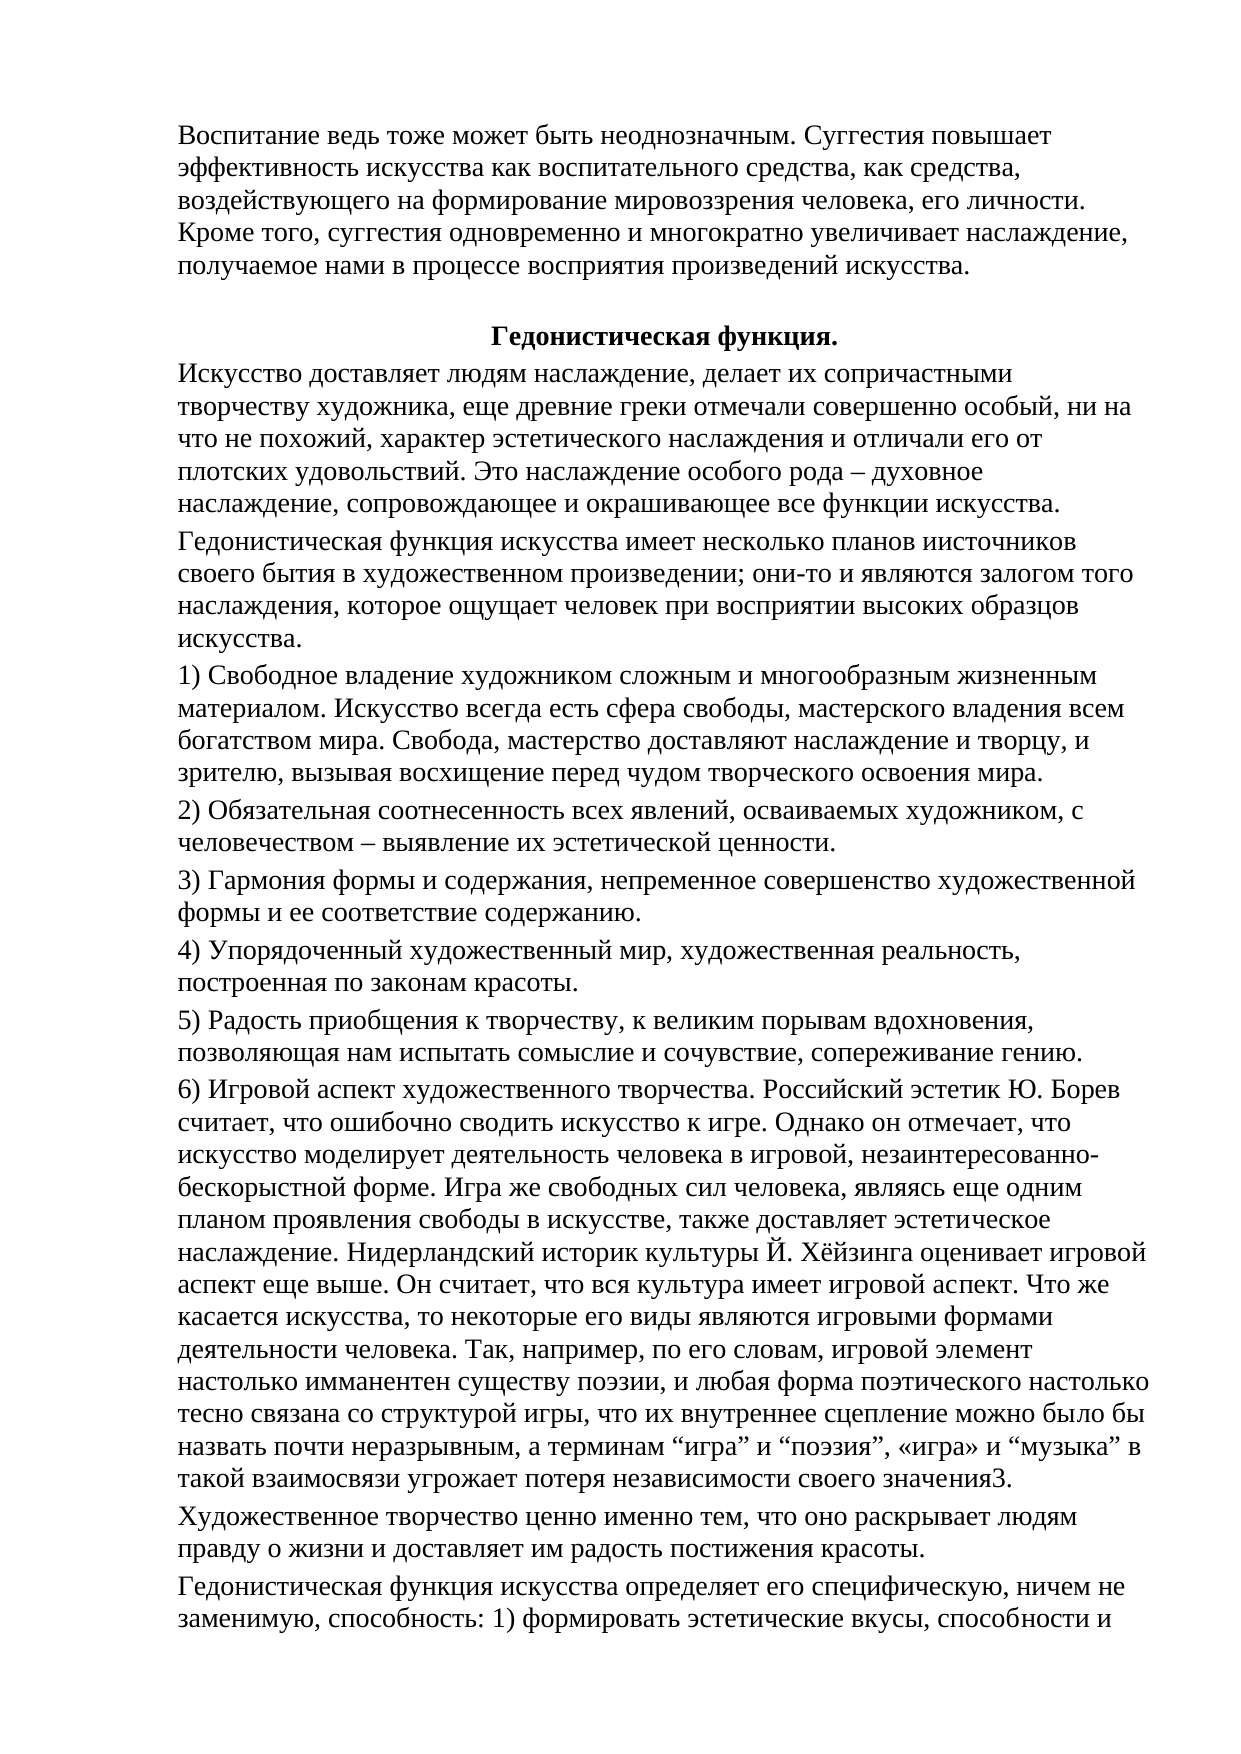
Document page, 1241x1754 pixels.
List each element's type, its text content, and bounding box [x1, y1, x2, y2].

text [177, 1569, 1152, 1633]
text Воспитание ведь тоже может быть неоднозначным. Суггестия повышает эффективность искусства как воспитательного средства, как средства, воздействующего на формирование мировоззрения человека, его личности. Кроме того, суггестия одновременно и многократно увеличивает наслаждение, получаемое нами в процессе восприятия произведений искусства. [177, 118, 1152, 280]
text Гедонистическая функция. [177, 319, 1152, 351]
text 5) Радость приобщения к творчеству, к великим порывам вдохновения, позволяющая нам испытать сомыслие и сочувствие, сопереживание гению. [177, 1003, 1152, 1067]
text 3) Гармония формы и содержания, непременное совершенство художественной формы и ее соответствие содержанию. [177, 863, 1152, 928]
text 6) Игровой аспект художественного творчества. Российский эстетик Ю. Борев считает, что ошибочно сводить искусство к игре. Однако он отмечает, что искусство моделирует деятельность человека в игровой, незаинтересованно-бескорыстной форме. Игра же свободных сил человека, являясь еще одним планом проявления свободы в искусстве, также доставляет эстетическое наслаждение. Нидерландский историк культуры Й. Хёйзинга оценивает игровой аспект еще выше. Он считает, что вся культура имеет игровой аспект. Что же касается искусства, то некоторые его виды являются игровыми формами деятельности человека. Так, например, по его словам, игровой элемент настолько имманентен существу поэзии, и любая форма поэтического настолько тесно связана со структурой игры, что их внутреннее сцепление можно было бы назвать почти неразрывным, а терминам “игра” и “поэзия”, «игра» и “музыка” в такой взаимосвязи угрожает потеря независимости своего значения3. [177, 1073, 1152, 1494]
text Гедонистическая функция искусства имеет несколько планов иисточников своего бытия в художественном произведении; они-то и являются залогом того наслаждения, которое ощущает человек при восприятии высоких образцов искусства. [177, 524, 1152, 653]
text Искусство доставляет людям наслаждение, делает их сопричастными творчеству художника, еще древние греки отмечали совершенно особый, ни на что не похожий, характер эстетического наслаждения и отличали его от плотских удовольствий. Это наслаждение особого рода – духовное наслаждение, сопровождающее и окрашивающее все функции искусства. [177, 357, 1152, 518]
text 4) Упорядоченный художественный мир, художественная реальность, построенная по законам красоты. [177, 933, 1152, 998]
text 1) Свободное владение художником сложным и многообразным жизненным материалом. Искусство всегда есть сфера свободы, мастерского владения всем богатством мира. Свобода, мастерство доставляют наслаждение и творцу, и зрителю, вызывая восхищение перед чудом творческого освоения мира. [177, 658, 1152, 788]
text Художественное творчество ценно именно тем, что оно раскрывает людям правду о жизни и доставляет им радость постижения красоты. [177, 1499, 1152, 1564]
text 2) Обязательная соотнесенность всех явлений, осваиваемых художником, с человечеством – выявление их эстетической ценности. [177, 793, 1152, 858]
